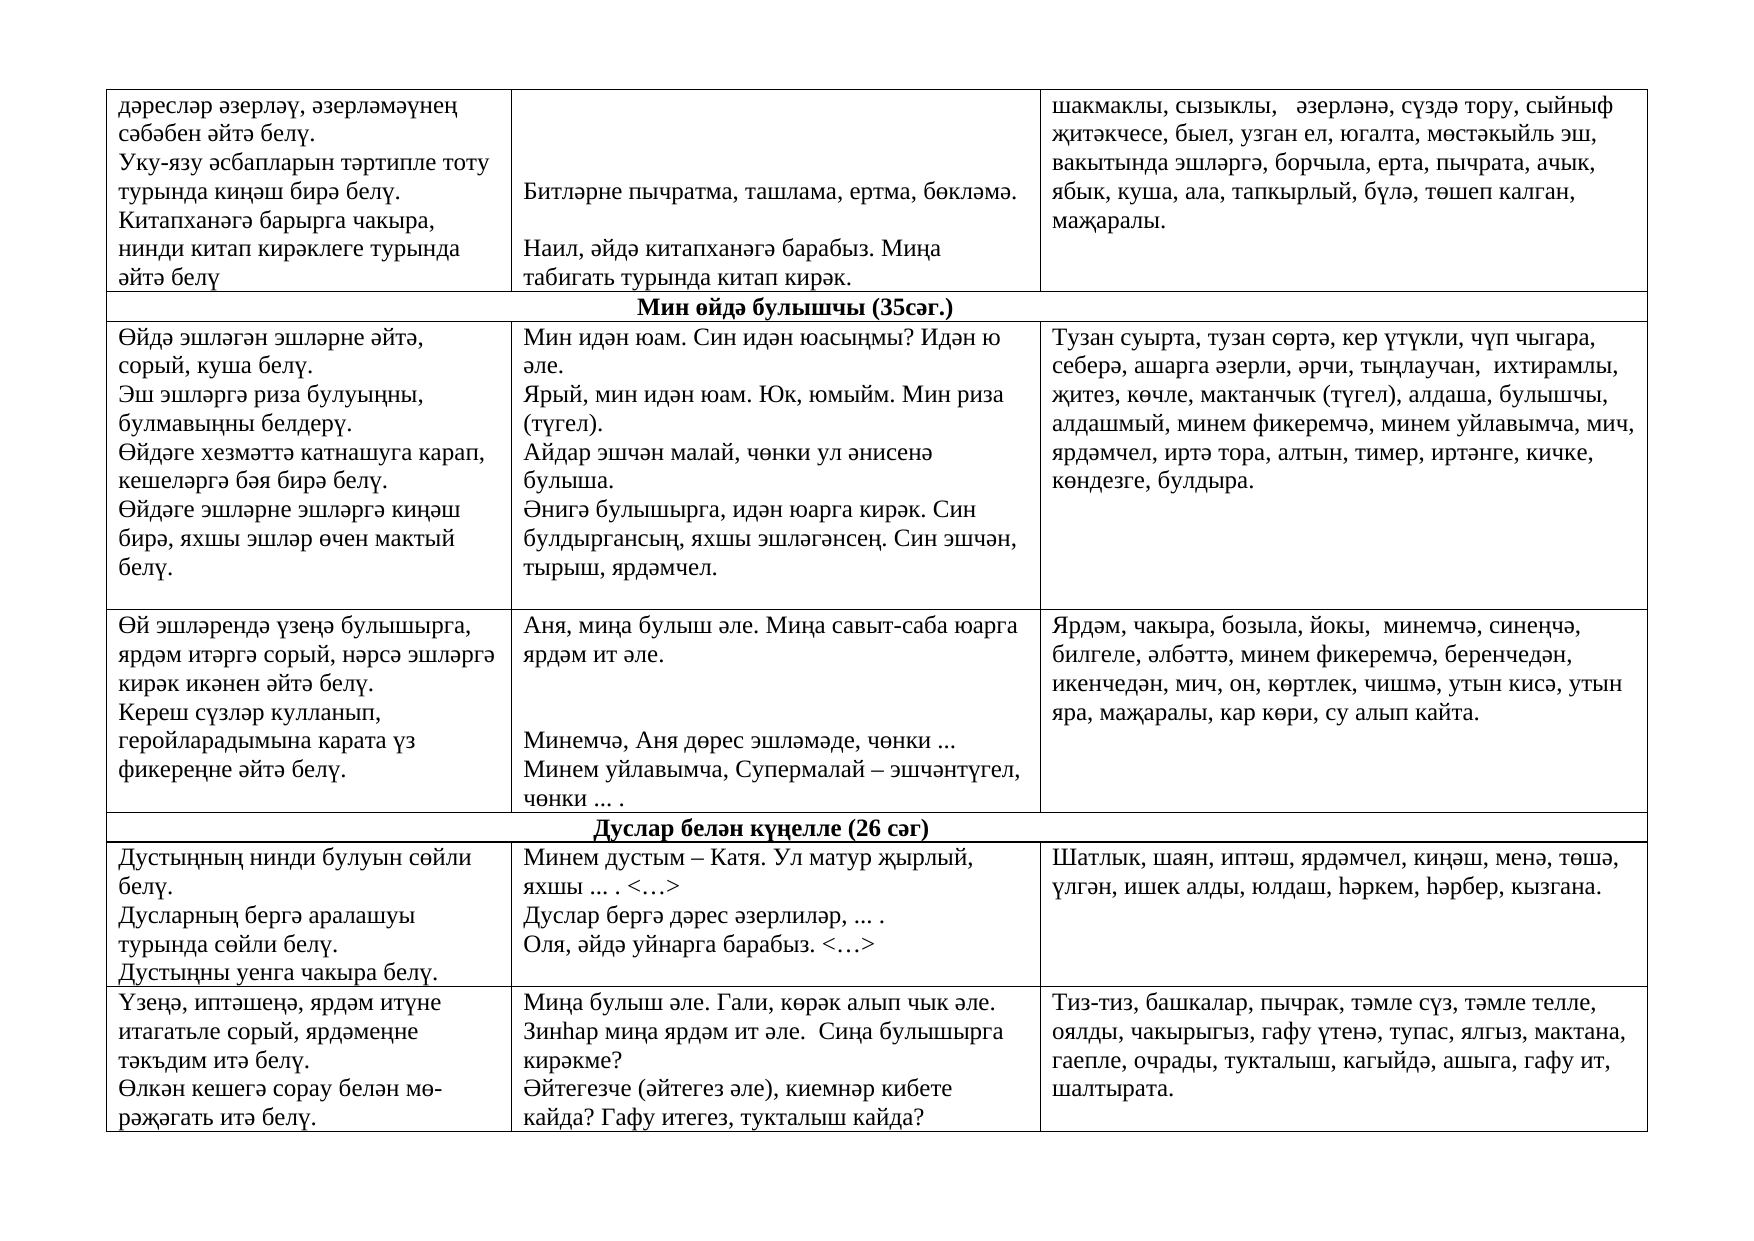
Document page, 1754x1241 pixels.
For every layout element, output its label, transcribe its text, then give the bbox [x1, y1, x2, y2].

table_cell Тузан суырта, тузан сөртә, кер үтүкли, чүп чыгара, себерә, ашарга әзерли, әрчи, тыңлаучан, ихтирамлы, җитез, көчле, мактанчык (түгел), алдаша, булышчы, алдашмый, минем фикеремчә, минем уйлавымча, мич, ярдәмчел, иртә тора, алтын, тимер, иртәнге, кичке, көндезге, булдыра. [1041, 322, 1647, 609]
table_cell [512, 90, 1040, 291]
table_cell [1041, 987, 1647, 1131]
table_cell Минем дустым – Катя. Ул матур җырлый, яхшы ... . <…> Дуслар бергә дәрес әзерлиләр, ... . Оля, әйдә уйнарга барабыз. <…> [512, 843, 1040, 986]
table_cell Ярдәм, чакыра, бозыла, йокы, минемчә, синеңчә, билгеле, әлбәттә, минем фикеремчә, беренчедән, икенчедән, мич, он, көртлек, чишмә, утын кисә, утын яра, маҗаралы, кар көри, су алып кайта. [1041, 610, 1647, 812]
table_cell Мин өйдә булышчы (35сәг.) [107, 292, 1647, 321]
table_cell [1041, 90, 1647, 291]
table_cell Аня, миңа булыш әле. Миңа савыт-саба юарга ярдәм ит әле. Минемчә, Аня дөрес эшләмәде, чөнки ... Минем уйлавымча, Супермалай – эшчәнтүгел, чөнки ... . [512, 610, 1040, 812]
table_cell Мин идән юам. Син идән юасыңмы? Идән ю әле. Ярый, мин идән юам. Юк, юмыйм. Мин риза (түгел). Айдар эшчән малай, чөнки ул әнисенә булыша. Әнигә булышырга, идән юарга кирәк. Син булдыргансың, яхшы эшләгәнсең. Син эшчән, тырыш, ярдәмчел. [512, 322, 1040, 609]
table_cell Өй эшләрендә үзеңә булышырга, ярдәм итәргә сорый, нәрсә эшләргә кирәк икәнен әйтә белү. Кереш сүзләр кулланып, геройларадымына карата үз фикереңне әйтә белү. [107, 610, 511, 812]
table_cell Дустыңның нинди булуын сөйли белү. Дусларның бергә аралашуы турында сөйли белү. Дустыңны уенга чакыра белү. [107, 843, 511, 986]
table_cell Дуслар белән күңелле (26 сәг) [107, 813, 1647, 841]
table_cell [107, 987, 511, 1131]
table_cell Шатлык, шаян, иптәш, ярдәмчел, киңәш, менә, төшә, үлгән, ишек алды, юлдаш, һәркем, һәрбер, кызгана. [1041, 843, 1647, 986]
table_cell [512, 987, 1040, 1131]
table_cell Өйдә эшләгән эшләрне әйтә, сорый, куша белү. Эш эшләргә риза булуыңны, булмавыңны белдерү. Өйдәге хезмәттә катнашуга карап, кешеләргә бәя бирә белү. Өйдәге эшләрне эшләргә киңәш бирә, яхшы эшләр өчен мактый белү. [107, 322, 511, 609]
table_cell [107, 90, 511, 291]
